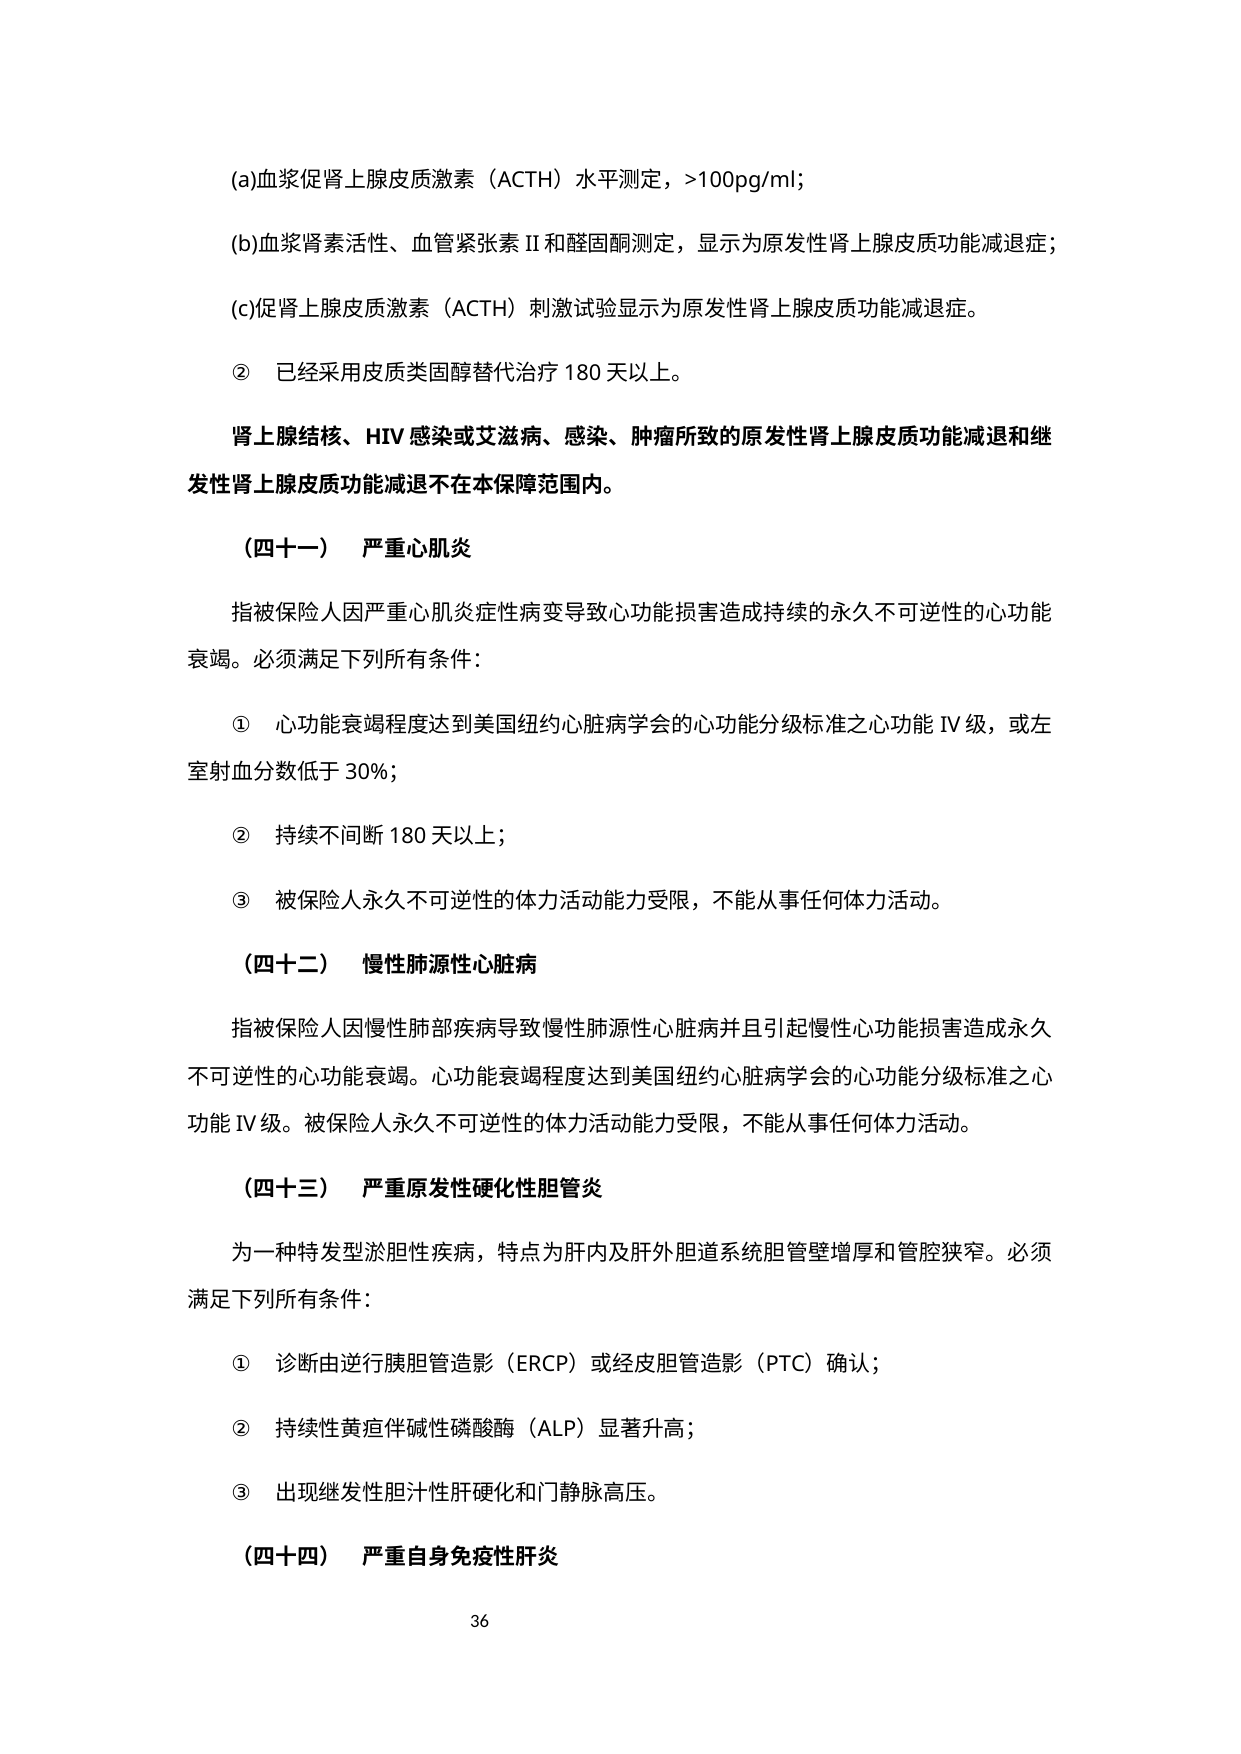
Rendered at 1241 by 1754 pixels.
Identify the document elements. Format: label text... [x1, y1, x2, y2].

list 为一种特发型淤胆性疾病，特点为肝内及肝外胆道系统胆管壁增厚和管腔狭窄。必须满足下列所有条件： [187, 1235, 1053, 1314]
list 指被保险人因严重心肌炎症性病变导致心功能损害造成持续的永久不可逆性的心功能衰竭。必须满足下列所有条件： [187, 595, 1053, 674]
list 指被保险人因慢性肺部疾病导致慢性肺源性心脏病并且引起慢性心功能损害造成永久不可逆性的心功能衰竭。心功能衰竭程度达到美国纽约心脏病学会的心功能分级标准之心功能IV级。被保险人永久不可逆性的体力活动能力受限，不能从事任何体力活动。 [187, 1011, 1053, 1138]
list 肾上腺结核、HIV感染或艾滋病、感染、肿瘤所致的原发性肾上腺皮质功能减退和继发性肾上腺皮质功能减退不在本保障范围内。 [187, 419, 1053, 498]
list 心功能衰竭程度达到美国纽约心脏病学会的心功能分级标准之心功能IV级，或左室射血分数低于30%； [187, 707, 1053, 786]
list 持续性黄疸伴碱性磷酸酶（ALP）显著升高； [187, 1411, 1053, 1442]
list (c)促肾上腺皮质激素（ACTH）刺激试验显示为原发性肾上腺皮质功能减退症。 [187, 291, 1053, 322]
list 严重原发性硬化性胆管炎 [187, 1171, 1053, 1202]
list 严重自身免疫性肝炎 [187, 1539, 1053, 1571]
list (b)血浆肾素活性、血管紧张素II和醛固酮测定，显示为原发性肾上腺皮质功能减退症； [187, 226, 1053, 258]
list 严重心肌炎 [187, 531, 1053, 562]
list 慢性肺源性心脏病 [187, 947, 1053, 979]
list 出现继发性胆汁性肝硬化和门静脉高压。 [187, 1475, 1053, 1507]
list (a)血浆促肾上腺皮质激素（ACTH）水平测定，>100pg/ml； [187, 162, 1053, 194]
list 已经采用皮质类固醇替代治疗180天以上。 [187, 355, 1053, 387]
list 持续不间断180天以上； [187, 818, 1053, 850]
list 被保险人永久不可逆性的体力活动能力受限，不能从事任何体力活动。 [187, 883, 1053, 914]
list 诊断由逆行胰胆管造影（ERCP）或经皮胆管造影（PTC）确认； [187, 1346, 1053, 1378]
